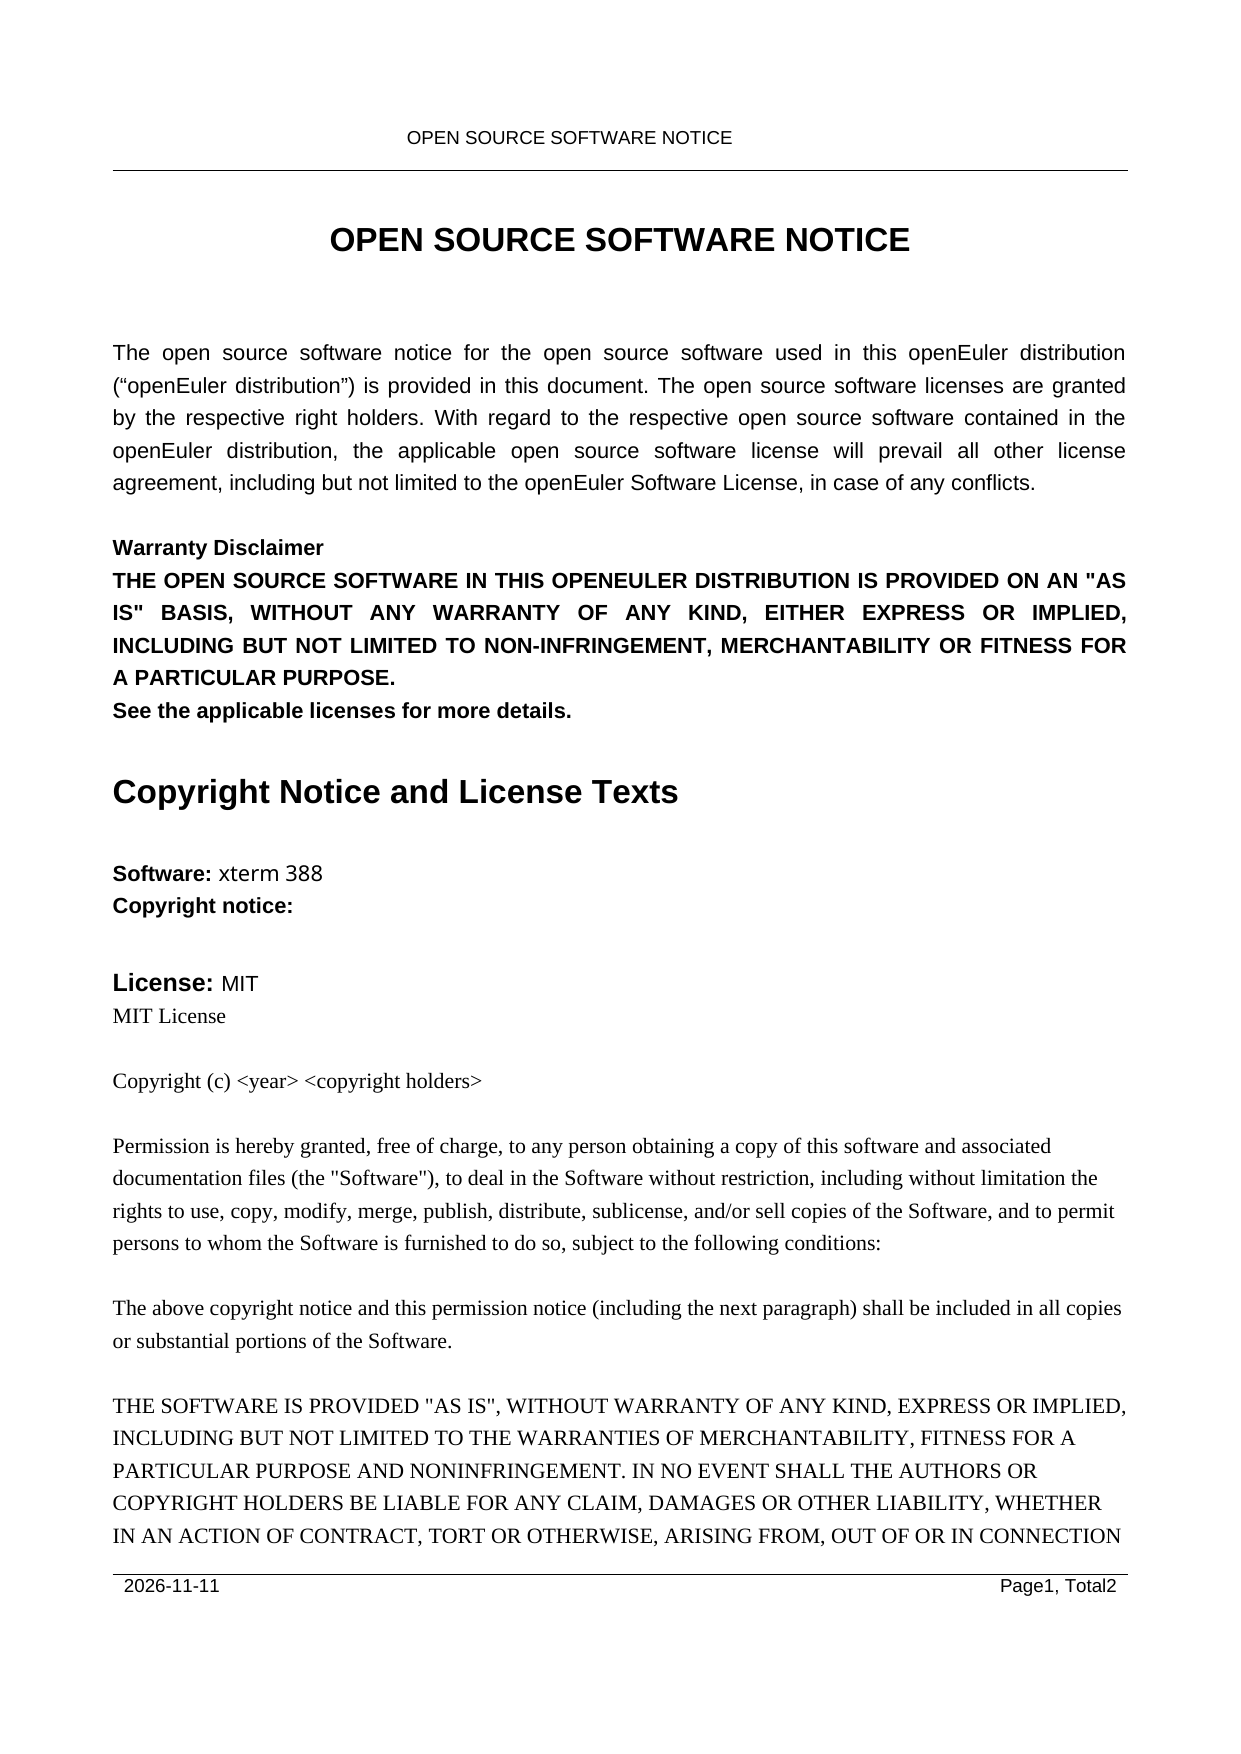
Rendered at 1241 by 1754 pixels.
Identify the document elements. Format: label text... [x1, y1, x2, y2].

text License: MIT [112, 966, 1128, 999]
title Software: xterm 388 [112, 856, 1128, 889]
text Copyright notice: [112, 889, 1128, 921]
text Copyright Notice and License Texts [112, 759, 1128, 824]
text The open source software notice for the open source software used in this openEuler distribution (“openEuler distribution”) is provided in this document. The open source software licenses are granted by the respective right holders. With regard to the respective open source software contained in the openEuler distribution, the applicable open source software license will prevail all other license agreement, including but not limited to the openEuler Software License, in case of any conflicts. [112, 336, 1128, 499]
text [112, 999, 1128, 1551]
text OPEN SOURCE SOFTWARE NOTICE [112, 206, 1128, 271]
text Warranty Disclaimer [112, 531, 1128, 564]
text THE OPEN SOURCE SOFTWARE IN THIS OPENEULER DISTRIBUTION IS PROVIDED ON AN "AS IS" BASIS, WITHOUT ANY WARRANTY OF ANY KIND, EITHER EXPRESS OR IMPLIED, INCLUDING BUT NOT LIMITED TO NON-INFRINGEMENT, MERCHANTABILITY OR FITNESS FOR A PARTICULAR PURPOSE. See the applicable licenses for more details. [112, 564, 1128, 726]
